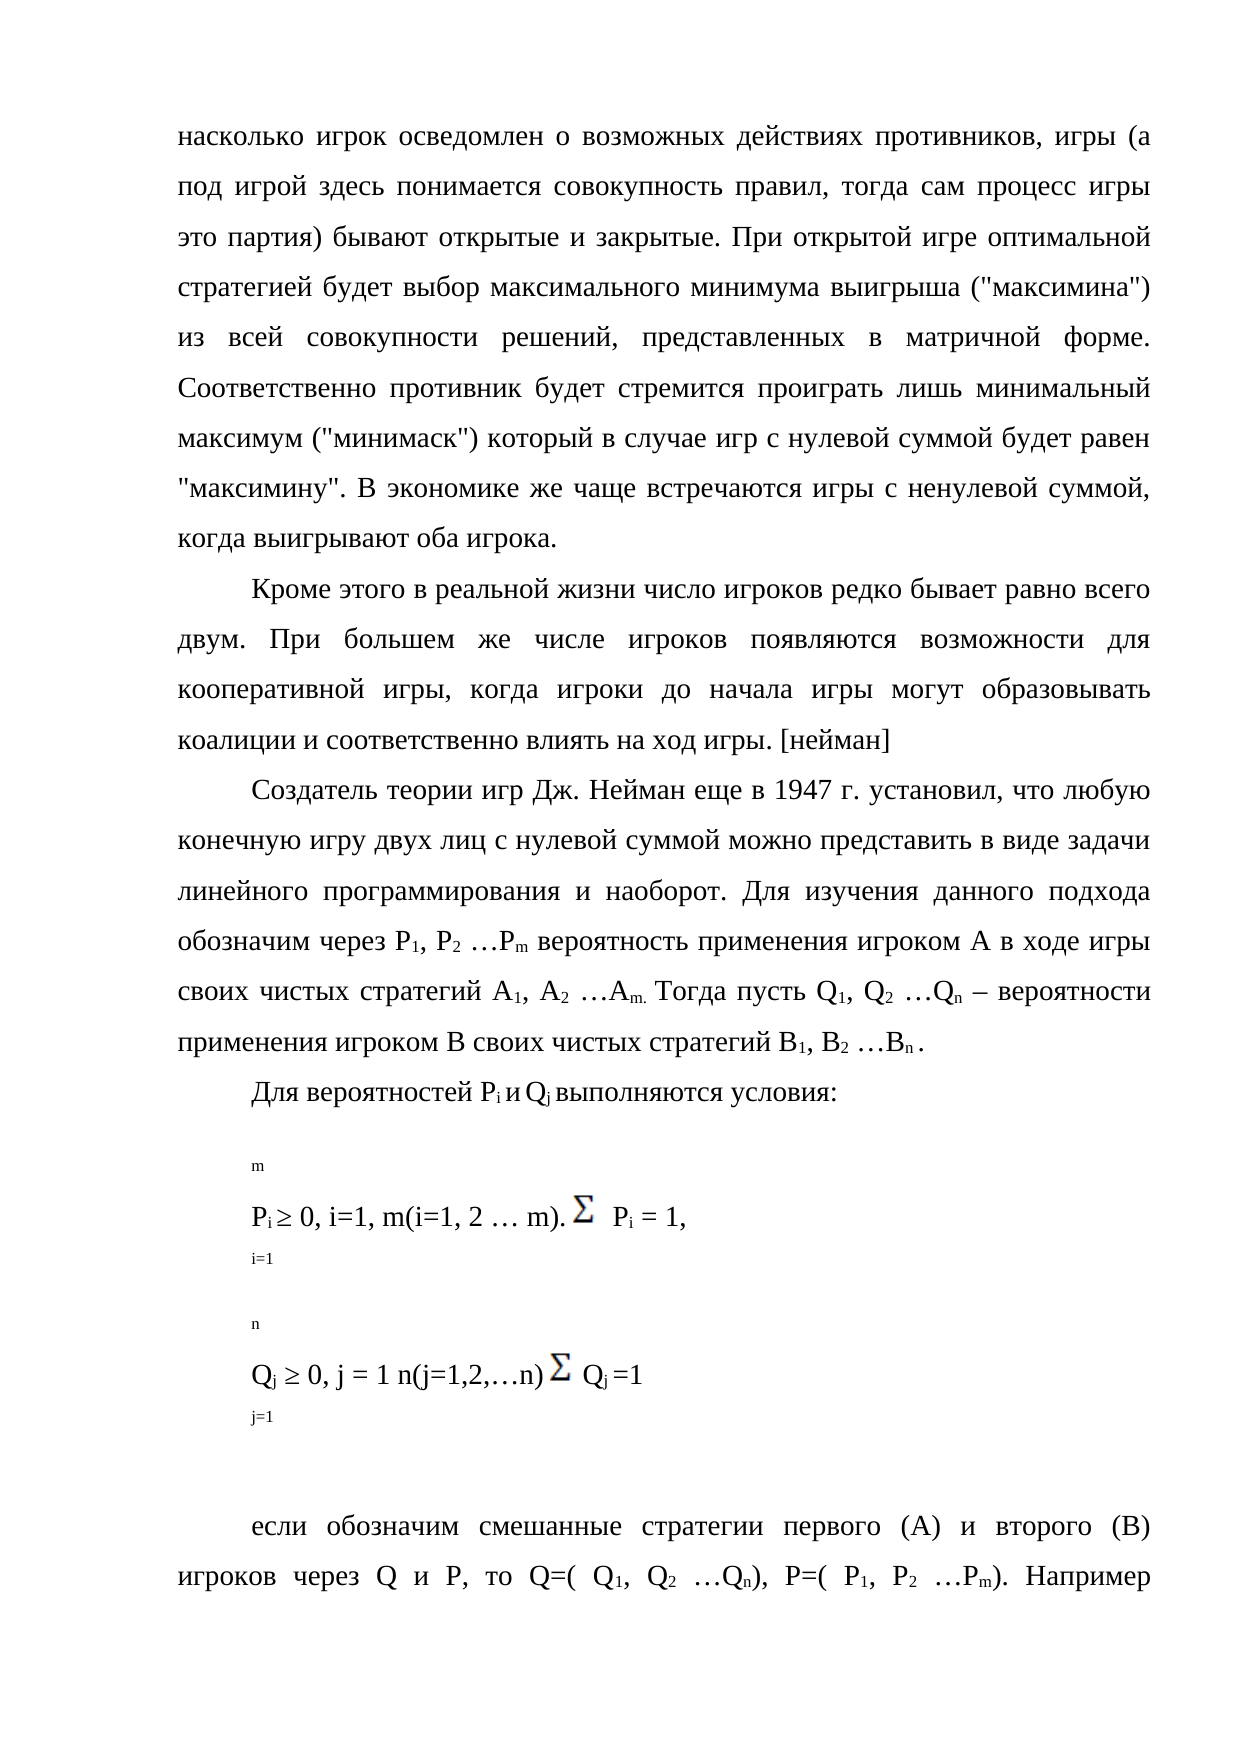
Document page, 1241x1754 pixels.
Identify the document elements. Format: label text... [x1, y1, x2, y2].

text m [177, 1141, 1152, 1175]
text j=1 [177, 1407, 1152, 1441]
text i=1 [177, 1249, 1152, 1282]
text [177, 1508, 1152, 1592]
text Создатель теории игр Дж. Нейман еще в 1947 г. установил, что любую конечную игру двух лиц с нулевой суммой можно представить в виде задачи линейного программирования и наоборот. Для изучения данного подхода обозначим через Р1, Р2 …Рm вероятность применения игроком А в ходе игры своих чистых стратегий А1, А2 …Аm. Тогда пусть Q1, Q2 …Qn – вероятности применения игроком В своих чистых стратегий В1, В2 …Вn . [177, 772, 1152, 1057]
picture [573, 1191, 606, 1226]
text Qj ≥ 0, j = 1 n(j=1,2,…n) Qj =1 [177, 1349, 1152, 1390]
picture [550, 1349, 583, 1384]
text Кроме этого в реальной жизни число игроков редко бывает равно всего двум. При большем же числе игроков появляются возможности для кооперативной игры, когда игроки до начала игры могут образовывать коалиции и соответственно влиять на ход игры. [нейман] [177, 571, 1152, 755]
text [177, 118, 1152, 554]
text Для вероятностей Pi и Qj выполняются условия: [177, 1074, 1152, 1108]
text n [177, 1299, 1152, 1333]
text Pi ≥ 0, i=1, m(i=1, 2 … m). Pi = 1, [177, 1191, 1152, 1232]
